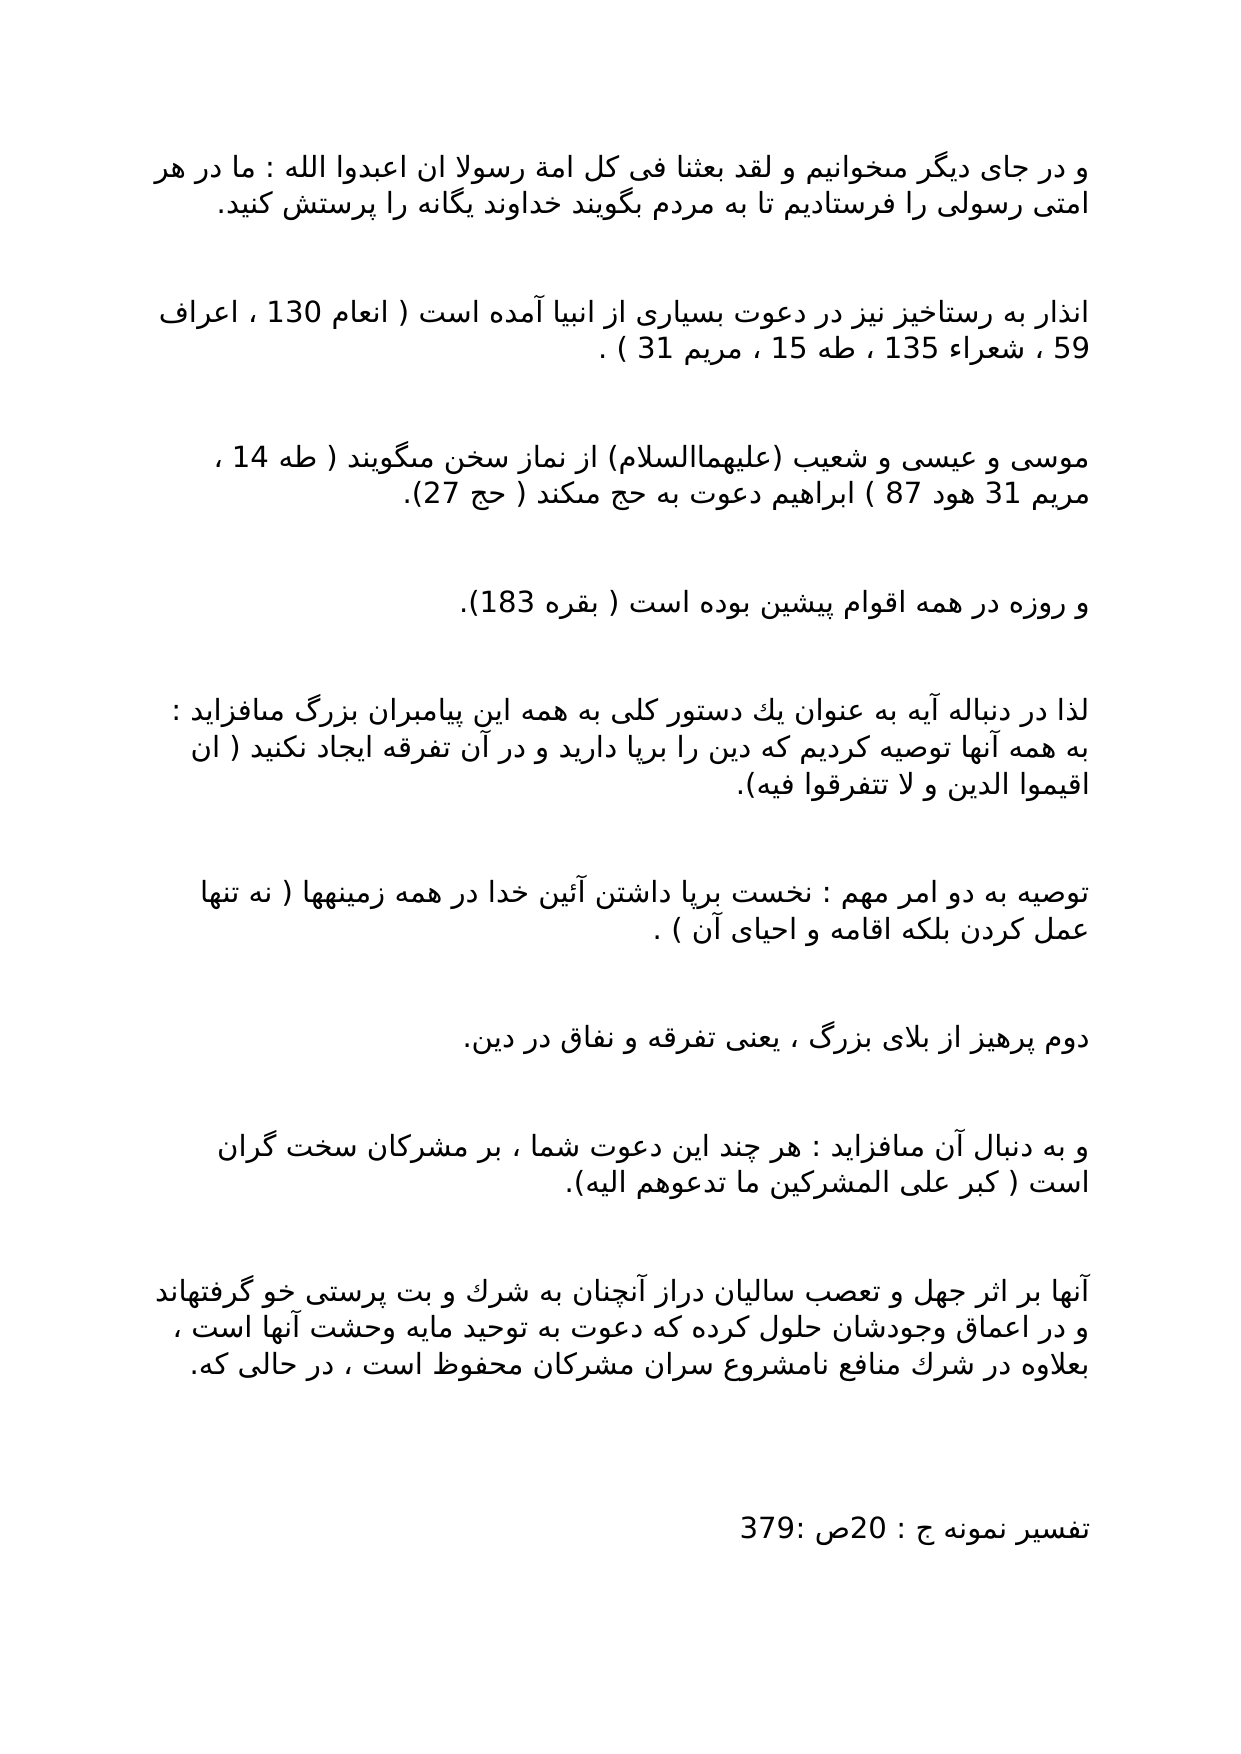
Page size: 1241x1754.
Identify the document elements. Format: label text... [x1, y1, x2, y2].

text و روزه در همه اقوام پيشين بوده است ( بقره 183). [150, 585, 1090, 619]
text موسى و عيسى و شعيب (عليهماالسلام‏) از نماز سخن مى‏گويند ( طه 14 ، مريم 31 هود 87 ) ابراهيم دعوت به حج مى‏كند ( حج 27). [150, 440, 1090, 511]
text لذا در دنباله آيه به عنوان يك دستور كلى به همه اين پيامبران بزرگ مى‏افزايد : به همه آنها توصيه كرديم كه دين را برپا داريد و در آن تفرقه ايجاد نكنيد ( ان اقيموا الدين و لا تتفرقوا فيه). [150, 694, 1090, 801]
text دوم پرهيز از بلاى بزرگ ، يعنى تفرقه و نفاق در دين. [150, 1021, 1090, 1054]
text انذار به رستاخيز نيز در دعوت بسيارى از انبيا آمده است ( انعام 130 ، اعراف 59 ، شعراء 135 ، طه 15 ، مريم 31 ) . [150, 295, 1090, 366]
text توصيه به دو امر مهم : نخست برپا داشتن آئين خدا در همه زمينه‏ها ( نه تنها عمل كردن بلكه اقامه و احياى آن ) . [150, 876, 1090, 946]
text تفسير نمونه ج : 20ص :379 [150, 1511, 1090, 1545]
text آنها بر اثر جهل و تعصب ساليان دراز آنچنان به شرك و بت پرستى خو گرفته‏اند و در اعماق وجودشان حلول كرده كه دعوت به توحيد مايه وحشت آنها است ، بعلاوه در شرك منافع نامشروع سران مشركان محفوظ است ، در حالى كه. [150, 1274, 1090, 1381]
text و به دنبال آن مى‏افزايد : هر چند اين دعوت شما ، بر مشركان سخت گران است ( كبر على المشركين ما تدعوهم اليه). [150, 1129, 1090, 1200]
text و در جاى ديگر مى‏خوانيم و لقد بعثنا فى كل امة رسولا ان اعبدوا الله : ما در هر امتى رسولى را فرستاديم تا به مردم بگويند خداوند يگانه را پرستش كنيد. [150, 150, 1090, 221]
